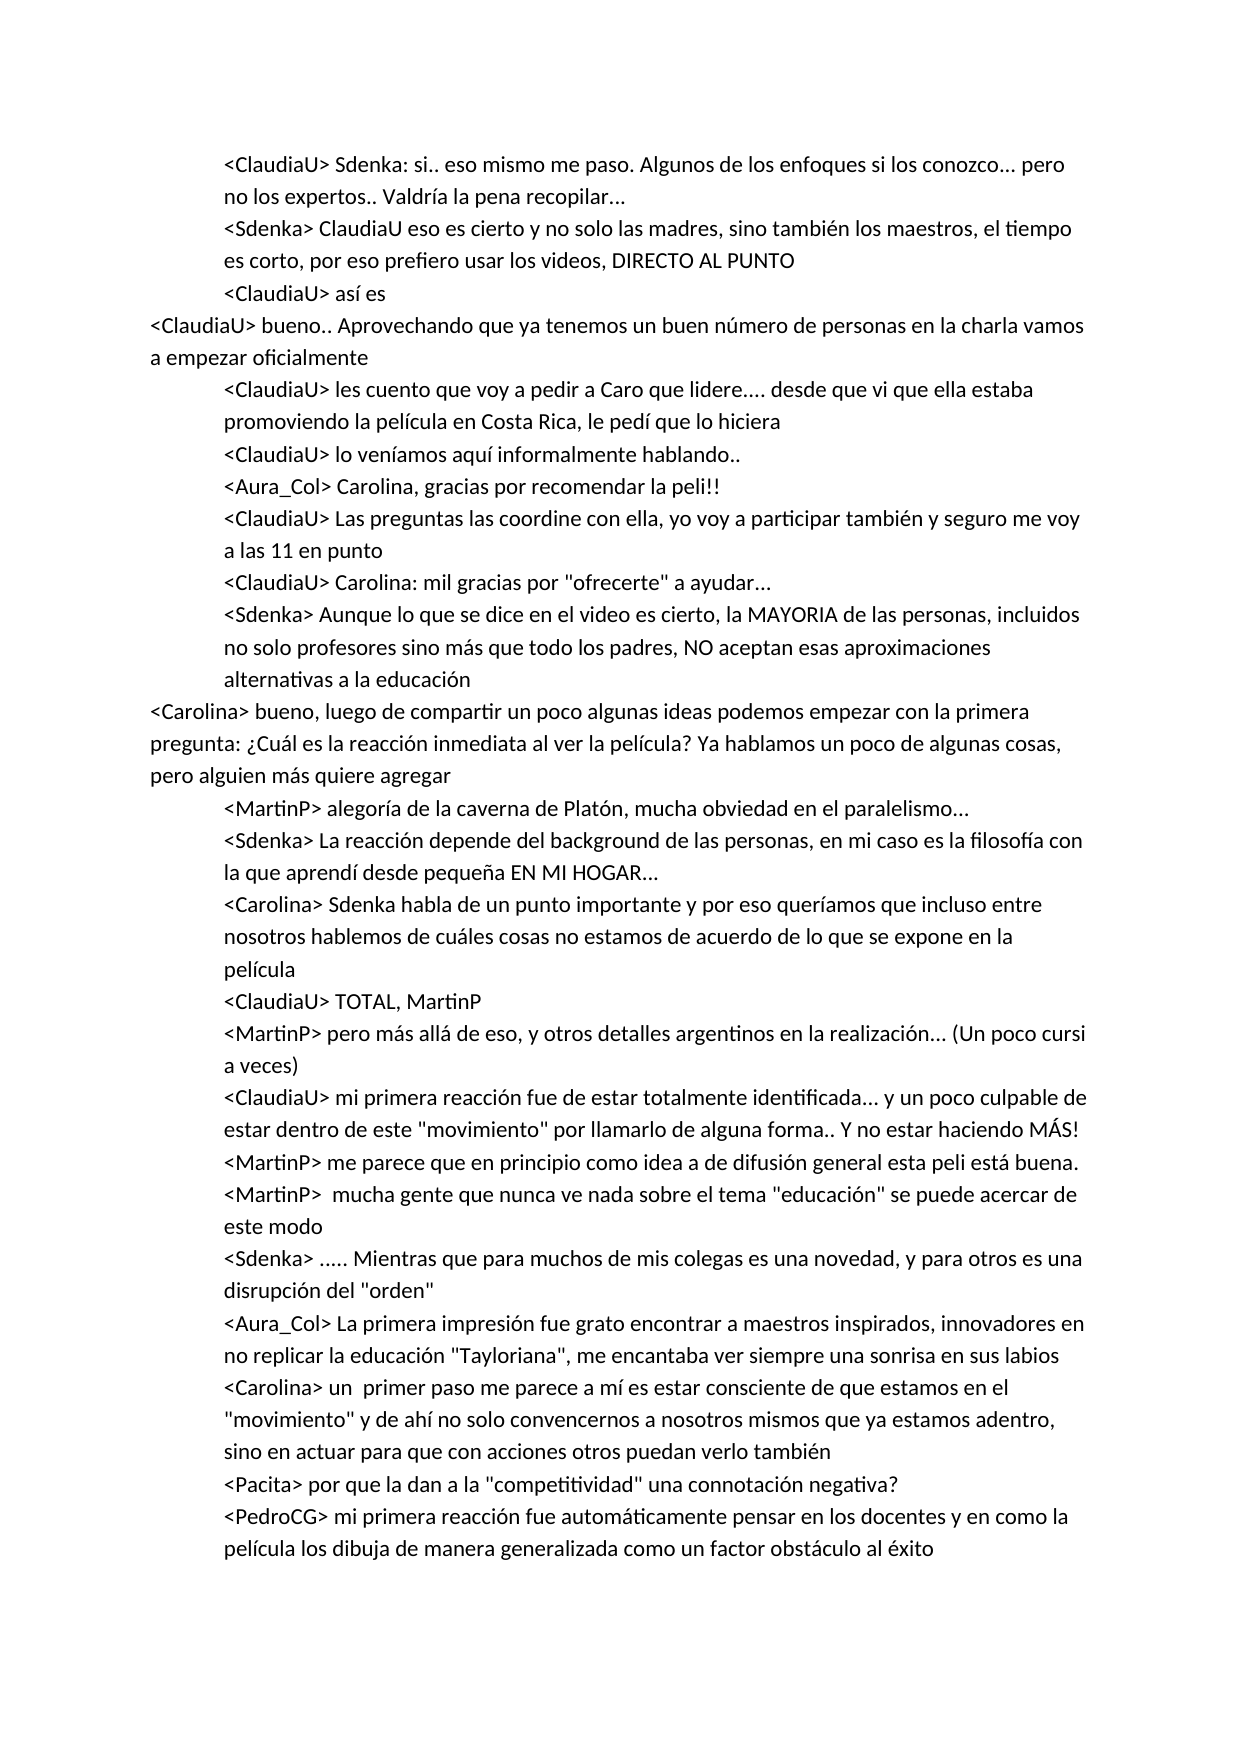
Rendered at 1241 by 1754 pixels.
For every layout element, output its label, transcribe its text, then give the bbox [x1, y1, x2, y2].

text <Aura_Col> Carolina, gracias por recomendar la peli!! [224, 472, 1090, 500]
text <ClaudiaU> Carolina: mil gracias por "ofrecerte" a ayudar... [224, 568, 1090, 596]
text <Sdenka> Aunque lo que se dice en el video es cierto, la MAYORIA de las personas, incluidos no solo profesores sino más que todo los padres, NO aceptan esas aproximaciones alternativas a la educación [224, 601, 1090, 693]
text <ClaudiaU> bueno.. Aprovechando que ya tenemos un buen número de personas en la charla vamos a empezar oficialmente [150, 311, 1090, 371]
text <Sdenka> ClaudiaU eso es cierto y no solo las madres, sino también los maestros, el tiempo es corto, por eso prefiero usar los videos, DIRECTO AL PUNTO [224, 214, 1090, 274]
text <Sdenka> ..... Mientras que para muchos de mis colegas es una novedad, y para otros es una disrupción del "orden" [224, 1244, 1090, 1304]
text <ClaudiaU> lo veníamos aquí informalmente hablando.. [224, 440, 1090, 468]
text <ClaudiaU> Sdenka: si.. eso mismo me paso. Algunos de los enfoques si los conozco... pero no los expertos.. Valdría la pena recopilar... [224, 150, 1090, 210]
text <Carolina> Sdenka habla de un punto importante y por eso queríamos que incluso entre nosotros hablemos de cuáles cosas no estamos de acuerdo de lo que se expone en la película [224, 890, 1090, 983]
text <ClaudiaU> así es [224, 279, 1090, 307]
text <ClaudiaU> Las preguntas las coordine con ella, yo voy a participar también y seguro me voy a las 11 en punto [224, 504, 1090, 564]
text <MartinP> mucha gente que nunca ve nada sobre el tema "educación" se puede acercar de este modo [224, 1180, 1090, 1240]
text <Carolina> bueno, luego de compartir un poco algunas ideas podemos empezar con la primera pregunta: ¿Cuál es la reacción inmediata al ver la película? Ya hablamos un poco de algunas cosas, pero alguien más quiere agregar [150, 697, 1090, 789]
text <Carolina> un primer paso me parece a mí es estar consciente de que estamos en el "movimiento" y de ahí no solo convencernos a nosotros mismos que ya estamos adentro, sino en actuar para que con acciones otros puedan verlo también [224, 1373, 1090, 1466]
text <Pacita> por que la dan a la "competitividad" una connotación negativa? [224, 1470, 1090, 1498]
text <MartinP> me parece que en principio como idea a de difusión general esta peli está buena. [224, 1148, 1090, 1176]
text <MartinP> pero más allá de eso, y otros detalles argentinos en la realización... (Un poco cursi a veces) [224, 1019, 1090, 1079]
text <Sdenka> La reacción depende del background de las personas, en mi caso es la filosofía con la que aprendí desde pequeña EN MI HOGAR... [224, 826, 1090, 886]
text <PedroCG> mi primera reacción fue automáticamente pensar en los docentes y en como la película los dibuja de manera generalizada como un factor obstáculo al éxito [224, 1502, 1090, 1562]
text <ClaudiaU> les cuento que voy a pedir a Caro que lidere.... desde que vi que ella estaba promoviendo la película en Costa Rica, le pedí que lo hiciera [224, 375, 1090, 436]
text <MartinP> alegoría de la caverna de Platón, mucha obviedad en el paralelismo... [224, 794, 1090, 822]
text <Aura_Col> La primera impresión fue grato encontrar a maestros inspirados, innovadores en no replicar la educación "Tayloriana", me encantaba ver siempre una sonrisa en sus labios [224, 1309, 1090, 1369]
text <ClaudiaU> mi primera reacción fue de estar totalmente identificada... y un poco culpable de estar dentro de este "movimiento" por llamarlo de alguna forma.. Y no estar haciendo MÁS! [224, 1083, 1090, 1144]
text <ClaudiaU> TOTAL, MartinP [224, 987, 1090, 1015]
